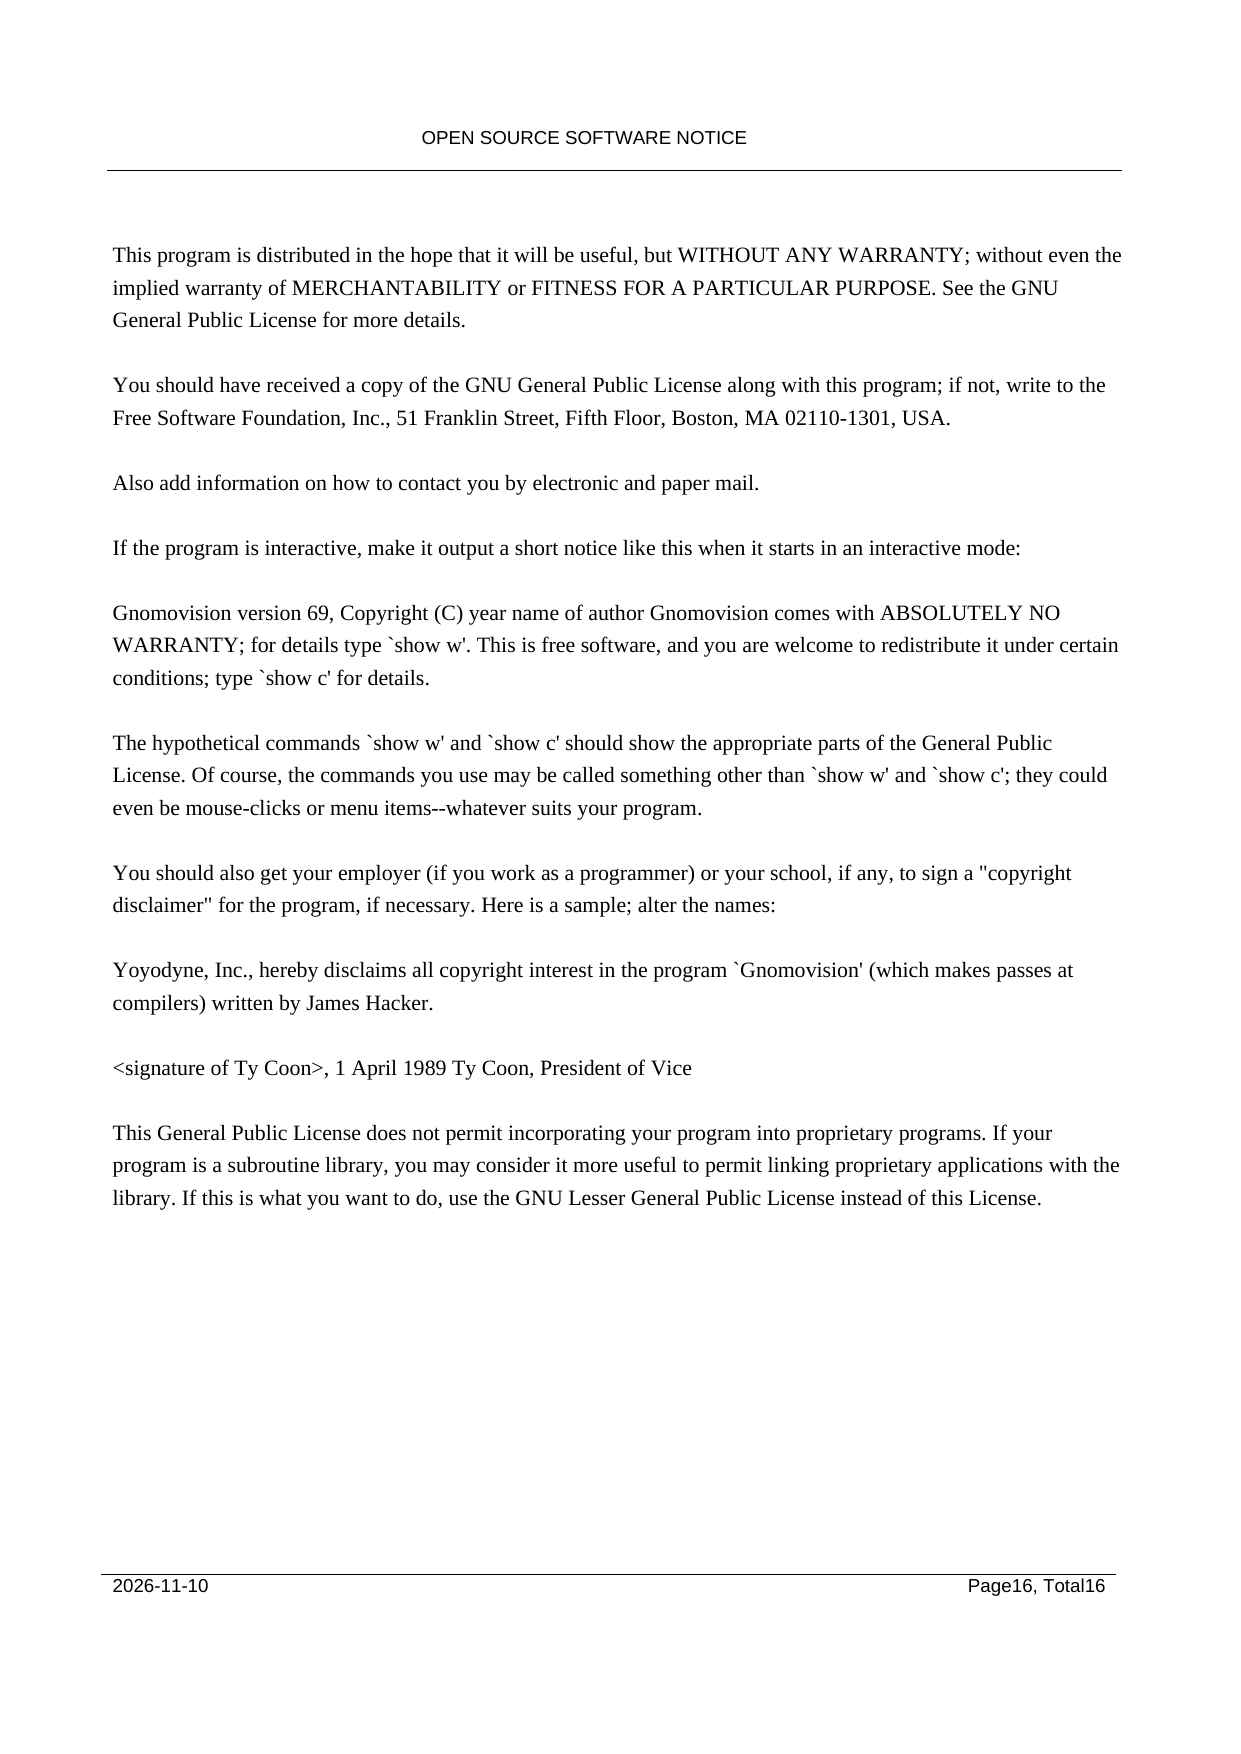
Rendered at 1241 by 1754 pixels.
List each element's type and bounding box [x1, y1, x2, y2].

text [112, 206, 1128, 1214]
